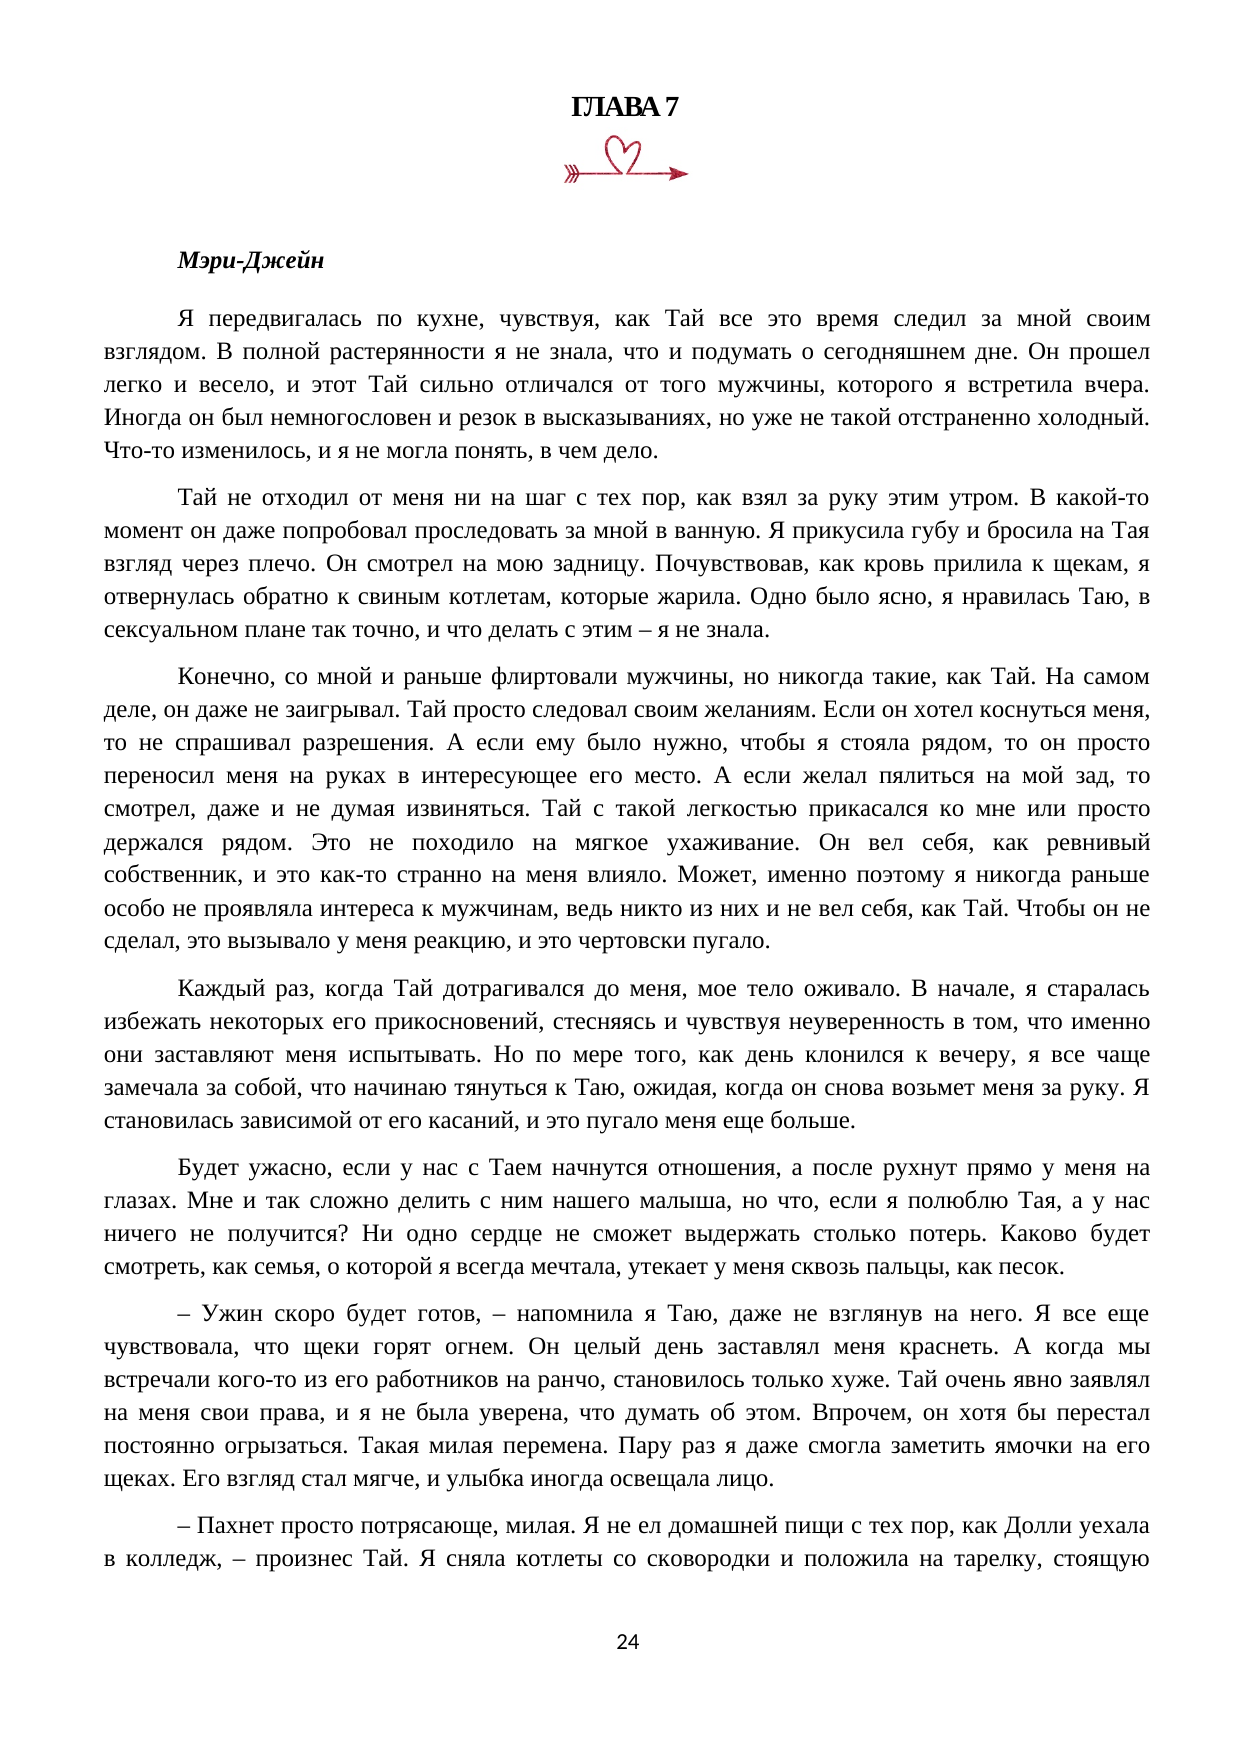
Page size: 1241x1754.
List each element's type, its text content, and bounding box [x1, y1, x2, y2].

text Каждый раз, когда Тай дотрагивался до меня, мое тело оживало. В начале, я старалась избежать некоторых его прикосновений, стесняясь и чувствуя неуверенность в том, что именно они заставляют меня испытывать. Но по мере того, как день клонился к вечеру, я все чаще замечала за собой, что начинаю тянуться к Таю, ожидая, когда он снова возьмет меня за руку. Я становилась зависимой от его касаний, и это пугало меня еще больше. [103, 973, 1152, 1133]
text – Ужин скоро будет готов, – напомнила я Таю, даже не взглянув на него. Я все еще чувствовала, что щеки горят огнем. Он целый день заставлял меня краснеть. А когда мы встречали кого-то из его работников на ранчо, становилось только хуже. Тай очень явно заявлял на меня свои права, и я не была уверена, что думать об этом. Впрочем, он хотя бы перестал постоянно огрызаться. Такая милая перемена. Пару раз я даже смогла заметить ямочки на его щеках. Его взгляд стал мягче, и улыбка иногда освещала лицо. [103, 1298, 1152, 1492]
text Тай не отходил от меня ни на шаг с тех пор, как взял за руку этим утром. В какой-то момент он даже попробовал проследовать за мной в ванную. Я прикусила губу и бросила на Тая взгляд через плечо. Он смотрел на мою задницу. Почувствовав, как кровь прилила к щекам, я отвернулась обратно к свиным котлетам, которые жарила. Одно было ясно, я нравилась Таю, в сексуальном плане так точно, и что делать с этим – я не знала. [103, 482, 1152, 643]
subtitle ГЛАВА 7 [100, 89, 1152, 122]
text Конечно, со мной и раньше флиртовали мужчины, но никогда такие, как Тай. На самом деле, он даже не заигрывал. Тай просто следовал своим желаниям. Если он хотел коснуться меня, то не спрашивал разрешения. А если ему было нужно, чтобы я стояла рядом, то он просто переносил меня на руках в интересующее его место. А если желал пялиться на мой зад, то смотрел, даже и не думая извиняться. Тай с такой легкостью прикасался ко мне или просто держался рядом. Это не походило на мягкое ухаживание. Он вел себя, как ревнивый собственник, и это как-то странно на меня влияло. Может, именно поэтому я никогда раньше особо не проявляла интереса к мужчинам, ведь никто из них и не вел себя, как Тай. Чтобы он не сделал, это вызывало у меня реакцию, и это чертовски пугало. [103, 661, 1152, 954]
picture [551, 127, 701, 190]
text Мэри-Джейн [103, 245, 1152, 274]
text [103, 1510, 1152, 1572]
text Будет ужасно, если у нас с Таем начнутся отношения, а после рухнут прямо у меня на глазах. Мне и так сложно делить с ним нашего малыша, но что, если я полюблю Тая, а у нас ничего не получится? Ни одно сердце не сможет выдержать столько потерь. Каково будет смотреть, как семья, о которой я всегда мечтала, утекает у меня сквозь пальцы, как песок. [103, 1152, 1152, 1280]
text Я передвигалась по кухне, чувствуя, как Тай все это время следил за мной своим взглядом. В полной растерянности я не знала, что и подумать о сегодняшнем дне. Он прошел легко и весело, и этот Тай сильно отличался от того мужчины, которого я встретила вчера. Иногда он был немногословен и резок в высказываниях, но уже не такой отстраненно холодный. Что-то изменилось, и я не могла понять, в чем дело. [103, 303, 1152, 464]
